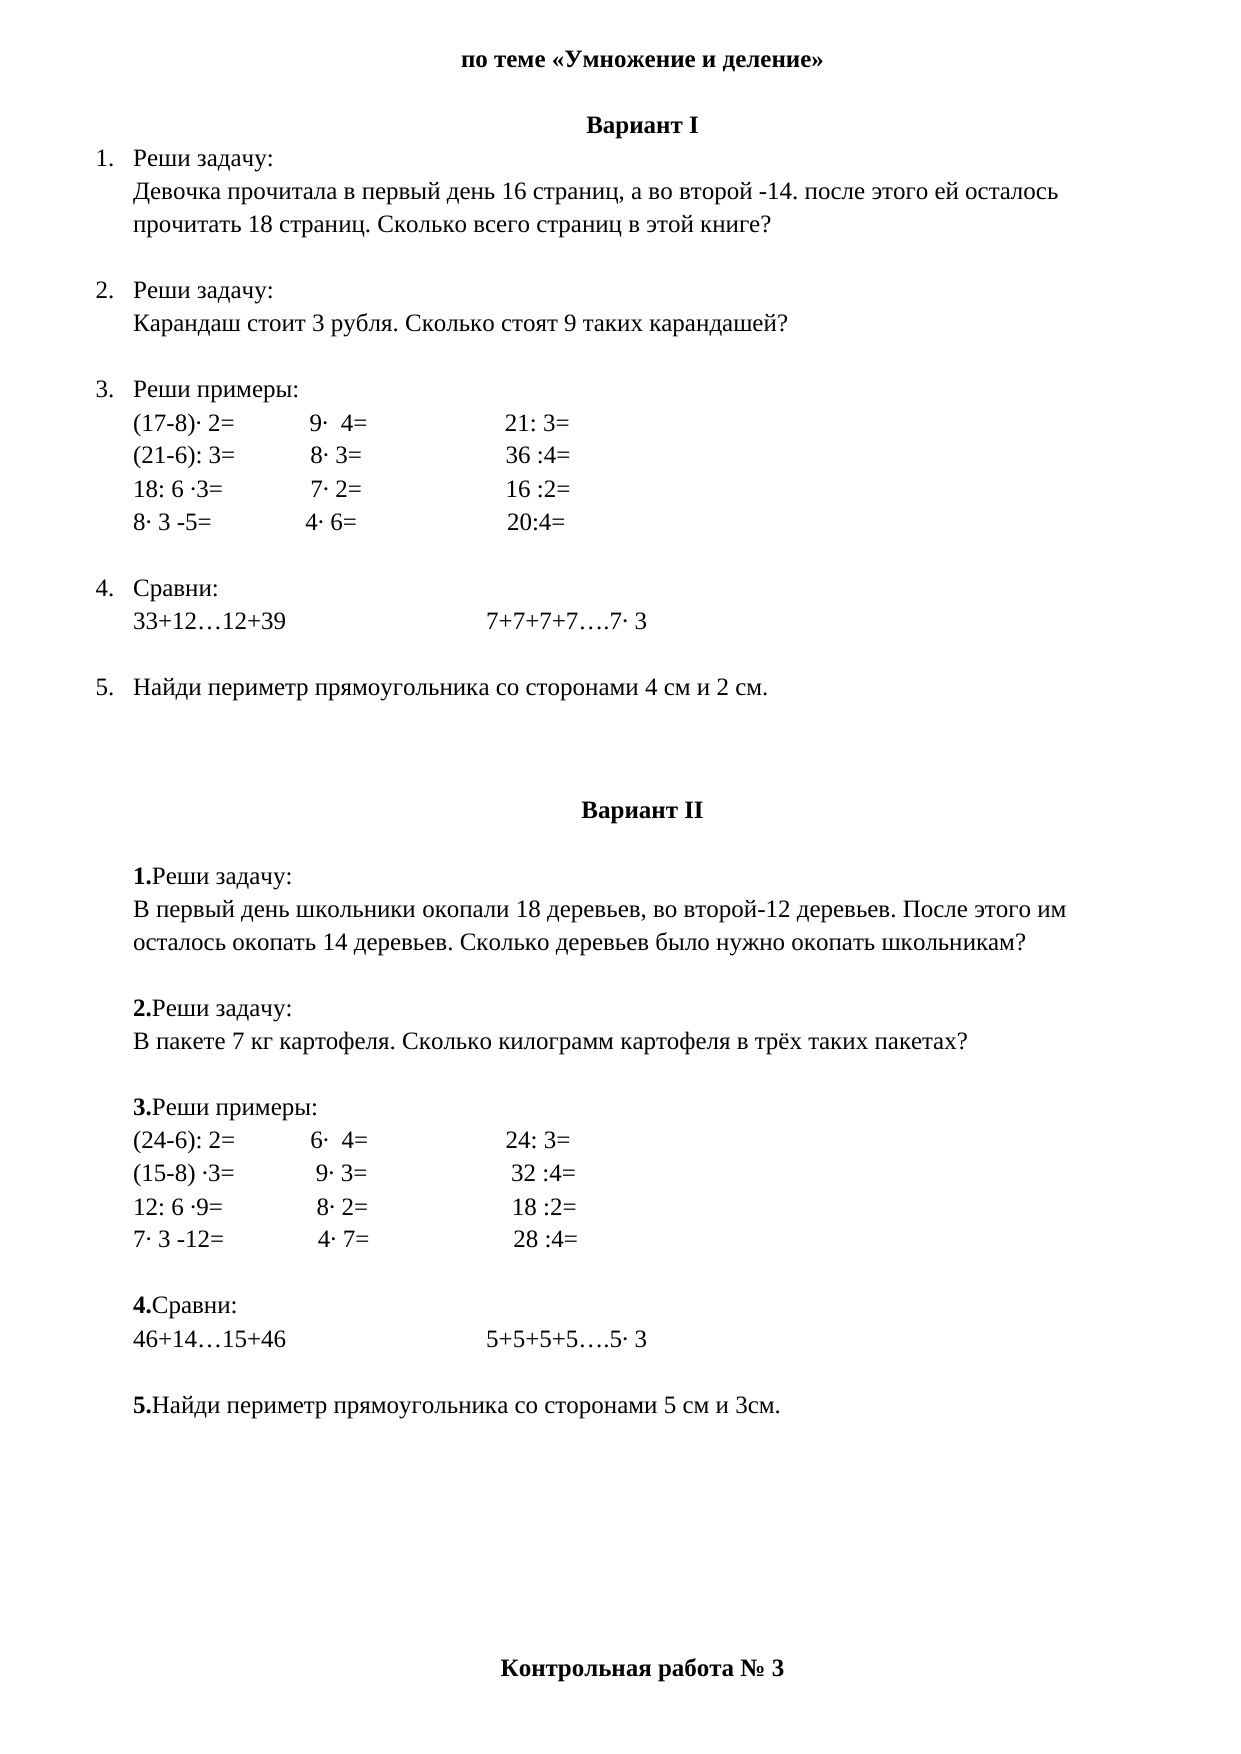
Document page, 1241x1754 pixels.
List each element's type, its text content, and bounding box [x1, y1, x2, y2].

text (15-8) ∙3= 9∙ 3= 32 :4= [133, 1158, 1152, 1187]
text 46+14…15+46 5+5+5+5….5∙ 3 [133, 1324, 1152, 1352]
text Вариант II [133, 795, 1152, 824]
text 12: 6 ∙9= 8∙ 2= 18 :2= [133, 1192, 1152, 1220]
text 5.Найди периметр прямоугольника со сторонами и 3см. [133, 1390, 1152, 1418]
text 2.Реши задачу: [133, 993, 1152, 1022]
text 7∙ 3 -12= 4∙ 7= 28 :4= [133, 1224, 1152, 1253]
list Реши примеры: [95, 374, 1152, 403]
text 1.Реши задачу: [133, 861, 1152, 890]
text Девочка прочитала в первый день 16 страниц, а во второй -14. после этого ей осталось прочитать 18 страниц. Сколько всего страниц в этой книге? [133, 176, 1152, 238]
text Контрольная работа № 3 [133, 1653, 1152, 1681]
text Карандаш стоит 3 рубля. Сколько стоят 9 таких карандашей? [133, 308, 1152, 337]
text 8∙ 3 -5= 4∙ 6= 20:4= [133, 507, 1152, 535]
text 4.Сравни: [133, 1291, 1152, 1319]
text (17-8)∙ 2= 9∙ 4= 21: 3= [133, 408, 1152, 436]
list Найди периметр прямоугольника со сторонами и . [95, 672, 1152, 701]
text (21-6): 3= 8∙ 3= 36 :4= [133, 441, 1152, 469]
list Реши задачу: [95, 143, 1152, 172]
text (24-6): 2= 6∙ 4= 24: 3= [133, 1126, 1152, 1154]
list Реши задачу: [95, 276, 1152, 304]
text Вариант I [133, 110, 1152, 139]
text 33+12…12+39 7+7+7+7….7∙ 3 [133, 606, 1152, 634]
text В первый день школьники окопали 18 деревьев, во второй-12 деревьев. После этого им осталось окопать 14 деревьев. Сколько деревьев было нужно окопать школьникам? [133, 894, 1152, 956]
list Сравни: [95, 573, 1152, 601]
text по теме «Умножение и деление» [133, 44, 1152, 73]
text 3.Реши примеры: [133, 1092, 1152, 1121]
text В пакете картофеля. Сколько килограмм картофеля в трёх таких пакетах? [133, 1026, 1152, 1055]
text 18: 6 ∙3= 7∙ 2= 16 :2= [133, 474, 1152, 502]
